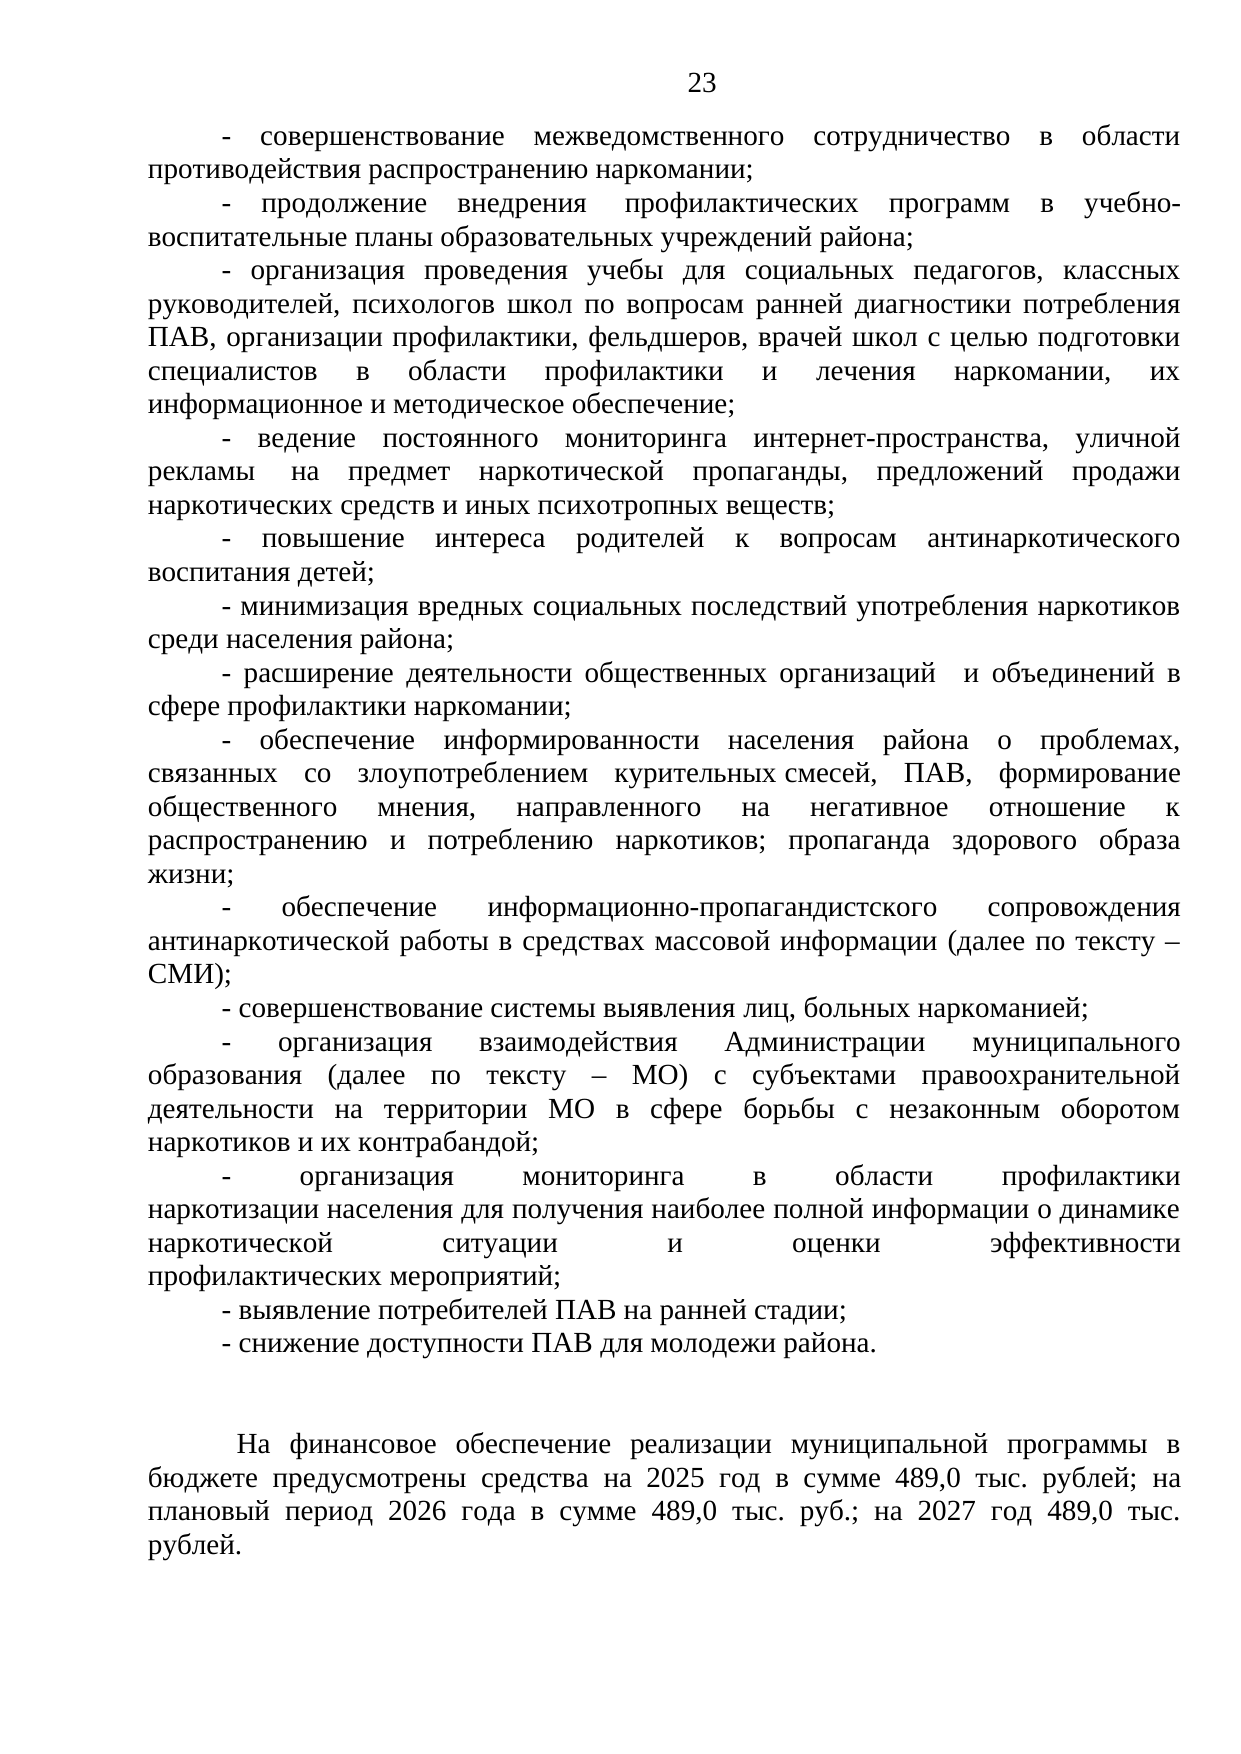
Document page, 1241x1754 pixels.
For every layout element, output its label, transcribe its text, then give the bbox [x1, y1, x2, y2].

text - организация мониторинга в области профилактики наркотизации населения для получения наиболее полной информации о динамике наркотической ситуации и оценки эффективности профилактических мероприятий; [148, 1158, 1181, 1292]
text - минимизация вредных социальных последствий употребления наркотиков среди населения района; [148, 588, 1181, 655]
text - организация взаимодействия Администрации муниципального образования (далее по тексту – МО) с субъектами правоохранительной деятельности на территории МО в сфере борьбы с незаконным оборотом наркотиков и их контрабандой; [148, 1024, 1181, 1158]
text - совершенствование системы выявления лиц, больных наркоманией; [148, 990, 1181, 1024]
text - повышение интереса родителей к вопросам антинаркотического воспитания детей; [148, 521, 1181, 588]
text - снижение доступности ПАВ для молодежи района. [148, 1326, 1181, 1359]
text - расширение деятельности общественных организаций и объединений в сфере профилактики наркомании; [148, 655, 1181, 722]
text На финансовое обеспечение реализации муниципальной программы в бюджете предусмотрены средства на 2025 год в сумме 489,0 тыс. рублей; на плановый период 2026 года в сумме 489,0 тыс. руб.; на 2027 год 489,0 тыс. рублей. [148, 1426, 1181, 1560]
text - обеспечение информационно-пропагандистского сопровождения антинаркотической работы в средствах массовой информации (далее по тексту – СМИ); [148, 889, 1181, 990]
text - обеспечение информированности населения района о проблемах, связанных со злоупотреблением курительных смесей, ПАВ, формирование общественного мнения, направленного на негативное отношение к распространению и потреблению наркотиков; пропаганда здорового образа жизни; [148, 722, 1181, 889]
text - продолжение внедрения профилактических программ в учебно-воспитательные планы образовательных учреждений района; [148, 185, 1181, 252]
text - организация проведения учебы для социальных педагогов, классных руководителей, психологов школ по вопросам ранней диагностики потребления ПАВ, организации профилактики, фельдшеров, врачей школ с целью подготовки специалистов в области профилактики и лечения наркомании, их информационное и методическое обеспечение; [148, 252, 1181, 420]
text - ведение постоянного мониторинга интернет-пространства, уличной рекламы на предмет наркотической пропаганды, предложений продажи наркотических средств и иных психотропных веществ; [148, 420, 1181, 521]
text - совершенствование межведомственного сотрудничество в области противодействия распространению наркомании; [148, 118, 1181, 185]
text - выявление потребителей ПАВ на ранней стадии; [148, 1292, 1181, 1326]
